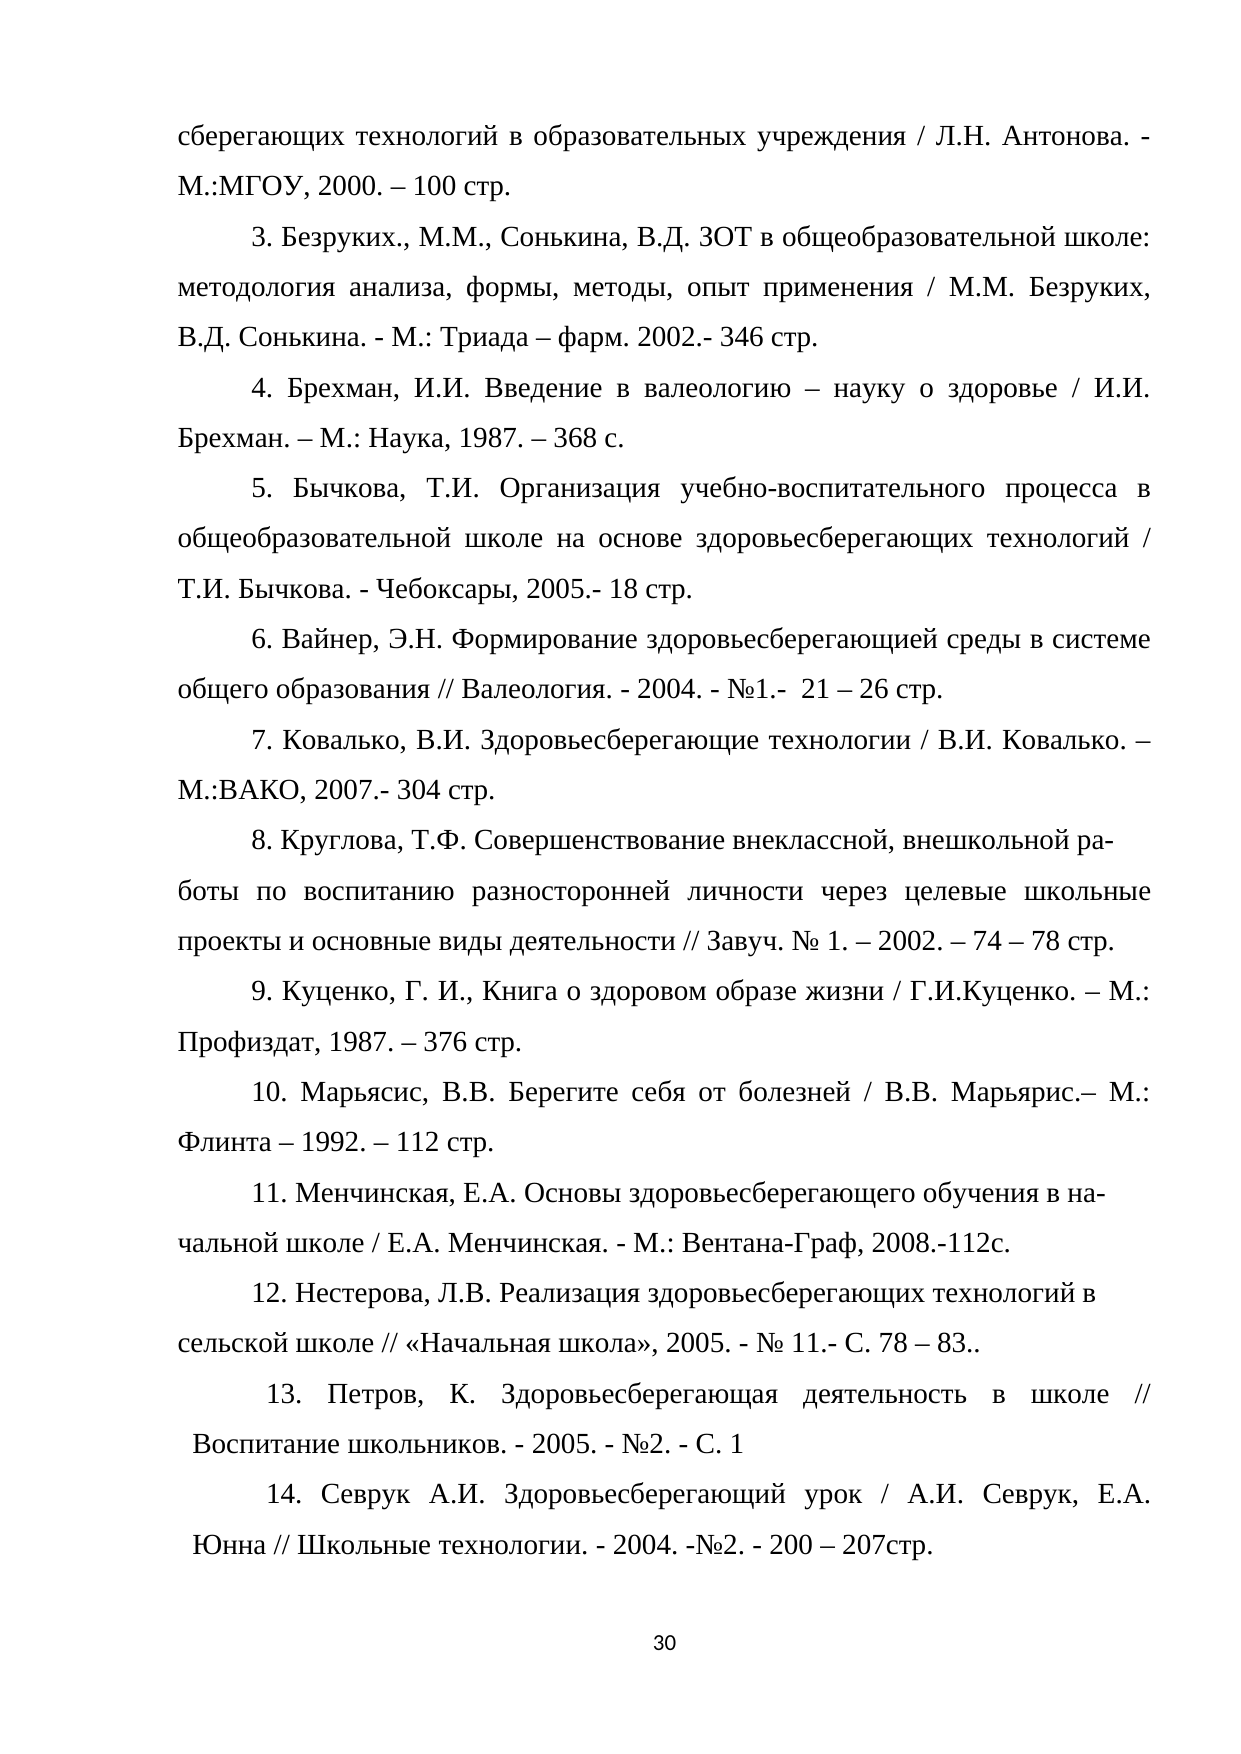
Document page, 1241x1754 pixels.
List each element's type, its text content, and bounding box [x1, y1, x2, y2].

text сельской школе // «Начальная школа», 2005. - № 11.- С. 78 – 83.. [177, 1326, 1152, 1359]
text 10. Марьясис, В.В. Берегите себя от болезней / В.В. Марьярис.– М.: Флинта – 1992. – 112 стр. [177, 1074, 1152, 1158]
text 8. Круглова, Т.Ф. Совершенствование внеклассной, внешкольной ра- [177, 822, 1152, 856]
text 5. Бычкова, Т.И. Организация учебно-воспитательного процесса в общеобразовательной школе на основе здоровьесберегающих технологий / Т.И. Бычкова. - Чебоксары, 2005.- 18 стр. [177, 470, 1152, 604]
text 4. Брехман, И.И. Введение в валеологию – науку о здоровье / И.И. Брехман. – М.: Наука, 1987. – 368 с. [177, 370, 1152, 453]
text 9. Куценко, Г. И., Книга о здоровом образе жизни / Г.И.Куценко. – М.: Профиздат, 1987. – 376 стр. [177, 973, 1152, 1057]
text чальной школе / Е.А. Менчинская. - М.: Вентана-Граф, 2008.-112с. [177, 1225, 1152, 1258]
text 7. Ковалько, В.И. Здоровьесберегающие технологии / В.И. Ковалько. – М.:ВАКО, 2007.- 304 стр. [177, 722, 1152, 806]
text 13. Петров, К. Здоровьесберегающая деятельность в школе // Воспитание школьников. - 2005. - №2. - С. 1 [192, 1376, 1152, 1460]
text 12. Нестерова, Л.В. Реализация здоровьесберегающих технологий в [177, 1275, 1152, 1309]
text сберегающих технологий в образовательных учреждения / Л.Н. Антонова. - М.:МГОУ, 2000. – 100 стр. [177, 118, 1152, 202]
text 11. Менчинская, Е.А. Основы здоровьесберегающего обучения в на- [177, 1175, 1152, 1208]
text боты по воспитанию разносторонней личности через целевые школьные проекты и основные виды деятельности // Завуч. № 1. – 2002. – 74 – 78 стр. [177, 873, 1152, 957]
text 6. Вайнер, Э.Н. Формирование здоровьесберегающией среды в системе общего образования // Валеология. - 2004. - №1.- 21 – 26 стр. [177, 621, 1152, 705]
text 14. Севрук А.И. Здоровьесберегающий урок / А.И. Севрук, Е.А. Юнна // Школьные технологии. - 2004. -№2. - 200 – 207стр. [192, 1477, 1152, 1560]
text 3. Безруких., М.М., Сонькина, В.Д. ЗОТ в общеобразовательной школе: методология анализа, формы, методы, опыт применения / М.М. Безруких, В.Д. Сонькина. - М.: Триада – фарм. 2002.- 346 стр. [177, 219, 1152, 353]
